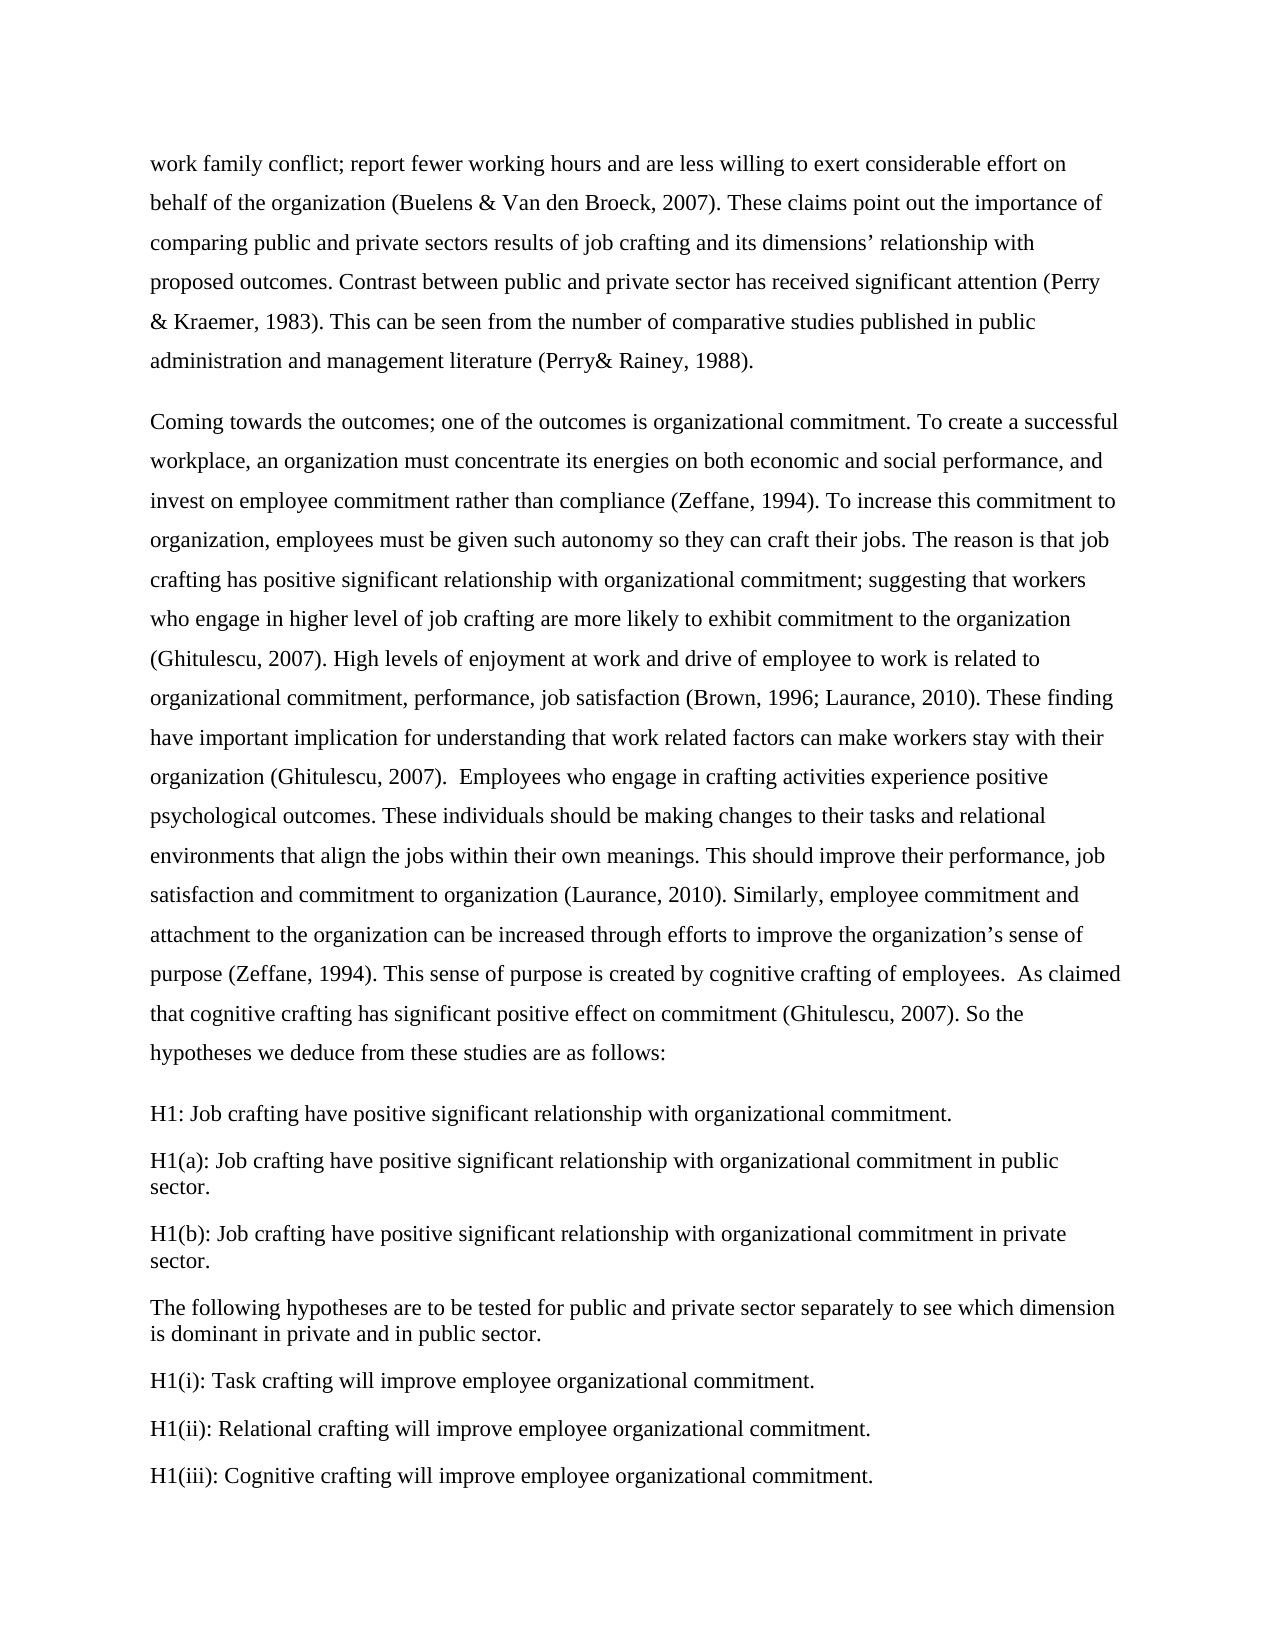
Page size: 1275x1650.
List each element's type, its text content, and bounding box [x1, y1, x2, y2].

text The following hypotheses are to be tested for public and private sector separately to see which dimension is dominant in private and in public sector. [150, 1294, 1125, 1347]
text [150, 150, 1125, 374]
text H1(ii): Relational crafting will improve employee organizational commitment. [150, 1415, 1125, 1441]
text H1(a): Job crafting have positive significant relationship with organizational commitment in public sector. [150, 1147, 1125, 1199]
text H1(i): Task crafting will improve employee organizational commitment. [150, 1367, 1125, 1394]
text H1(iii): Cognitive crafting will improve employee organizational commitment. [150, 1462, 1125, 1488]
text H1(b): Job crafting have positive significant relationship with organizational commitment in private sector. [150, 1220, 1125, 1273]
text Coming towards the outcomes; one of the outcomes is organizational commitment. To create a successful workplace, an organization must concentrate its energies on both economic and social performance, and invest on employee commitment rather than compliance (Zeffane, 1994). To increase this commitment to organization, employees must be given such autonomy so they can craft their jobs. The reason is that job crafting has positive significant relationship with organizational commitment; suggesting that workers who engage in higher level of job crafting are more likely to exhibit commitment to the organization (Ghitulescu, 2007). High levels of enjoyment at work and drive of employee to work is related to organizational commitment, performance, job satisfaction (Brown, 1996; Laurance, 2010). These finding have important implication for understanding that work related factors can make workers stay with their organization (Ghitulescu, 2007). Employees who engage in crafting activities experience positive psychological outcomes. These individuals should be making changes to their tasks and relational environments that align the jobs within their own meanings. This should improve their performance, job satisfaction and commitment to organization (Laurance, 2010). Similarly, employee commitment and attachment to the organization can be increased through efforts to improve the organization’s sense of purpose (Zeffane, 1994). This sense of purpose is created by cognitive crafting of employees. As claimed that cognitive crafting has significant positive effect on commitment (Ghitulescu, 2007). So the hypotheses we deduce from these studies are as follows: [150, 408, 1125, 1066]
text H1: Job crafting have positive significant relationship with organizational commitment. [150, 1100, 1125, 1126]
